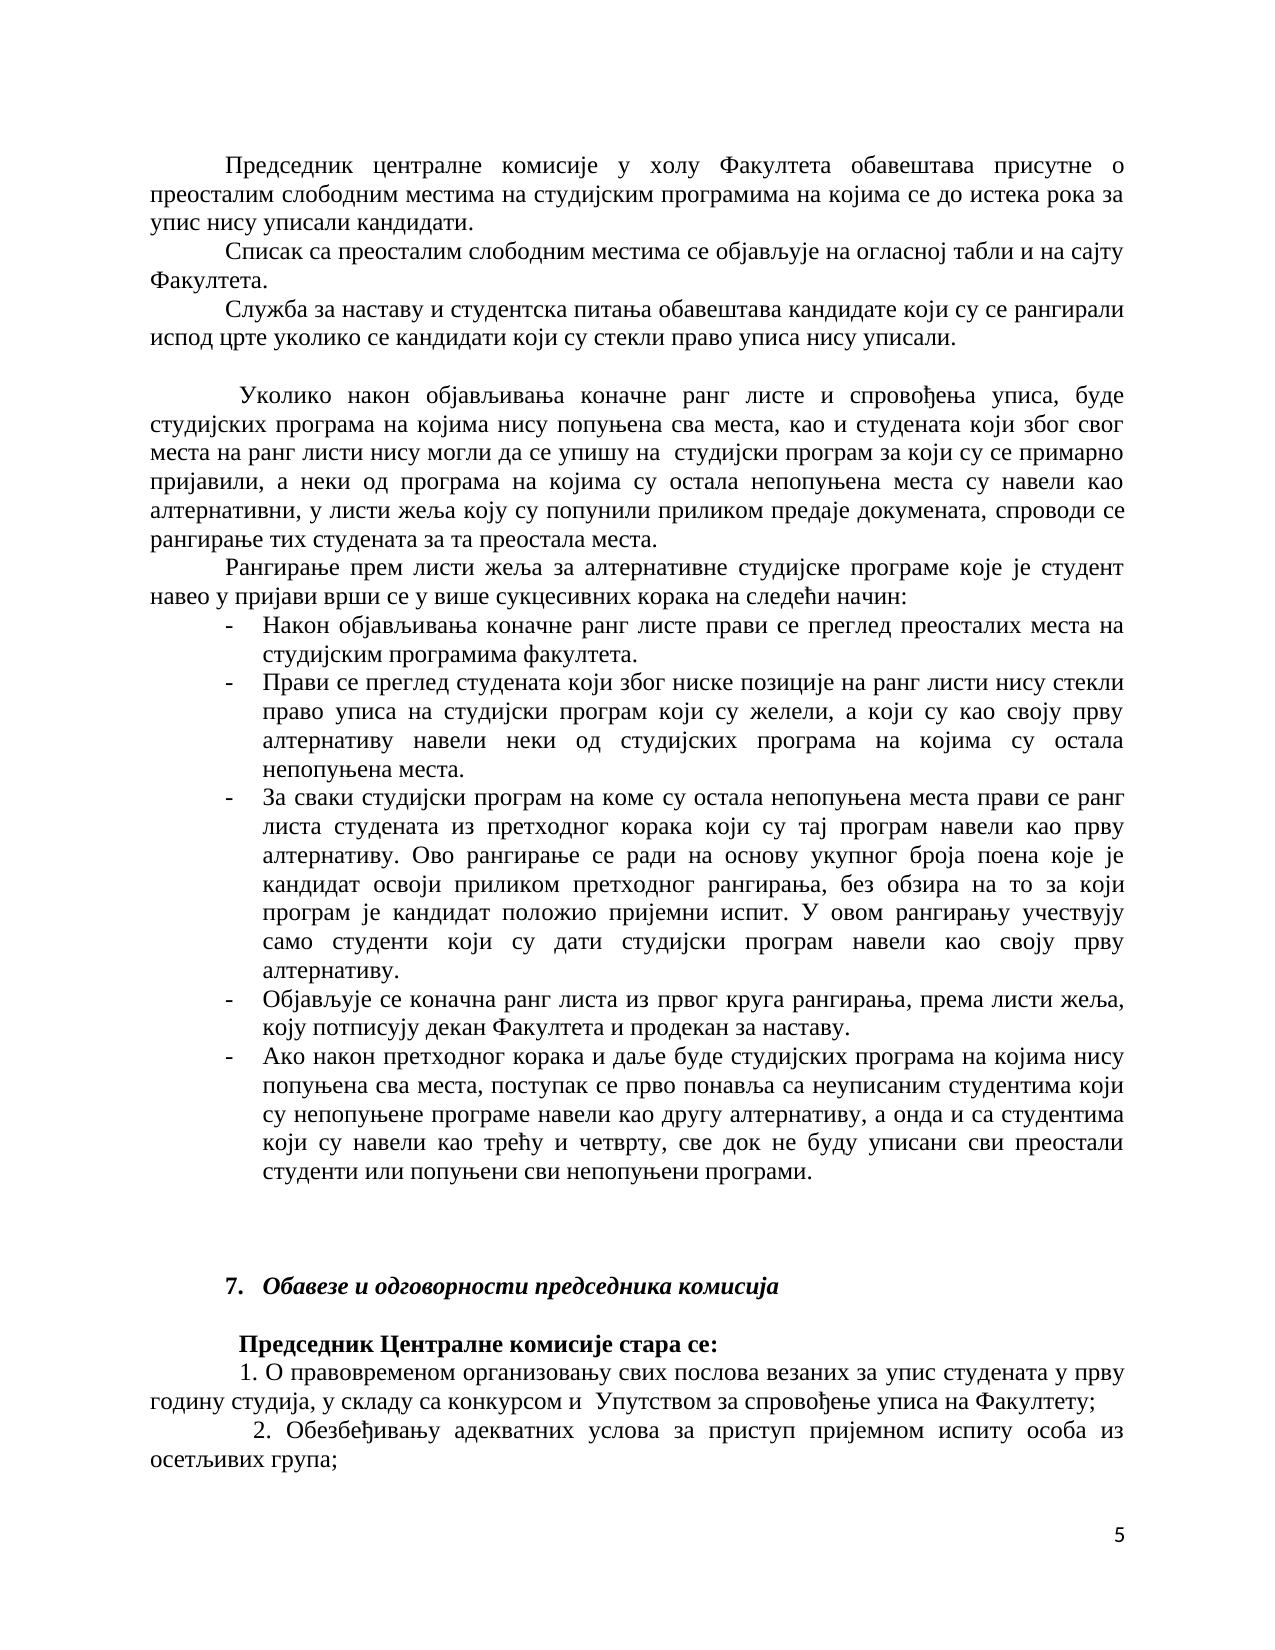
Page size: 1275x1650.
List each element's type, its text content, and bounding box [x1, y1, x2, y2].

text Служба за наставу и студентска питања обавештава кандидате који су се рангирали испод црте уколико се кандидати који су стекли право уписа нису уписали. [150, 294, 1125, 351]
text Председник централне комисије у холу Факултета обавештава присутне о преосталим слободним местима на студијским програмима на којима се до истека рока за упис нису уписали кандидати. [150, 150, 1125, 236]
list Након објављивања коначне ранг листе прави се преглед преосталих места на студијским програмима факултета. [225, 610, 1125, 667]
text Списак са преосталим слободним местима се објављује на огласној табли и на сајту Факултета. [150, 236, 1125, 294]
list Обавезе и одговорности председника комисија [225, 1271, 1125, 1300]
text Рангирање прем листи жеља за алтернативне студијске програме које је студент навео у пријави врши се у више сукцесивних корака на следећи начин: [150, 552, 1125, 610]
list За сваки студијски програм на коме су остала непопуњена места прави се ранг листа студената из претходног корака који су тај програм навели као прву алтернативу. Ово рангирање се ради на основу укупног броја поена које је кандидат освоји приликом претходног рангирања, без обзира на то за који програм је кандидат положио пријемни испит. У овом рангирању учествују само студенти који су дати студијски програм навели као своју прву алтернативу. [225, 782, 1125, 984]
list Ако након претходног корака и даље буде студијских програма на којима нису попуњена сва места, поступак се прво понавља са неуписаним студентима који су непопуњене програме навели као другу алтернативу, а онда и са студентима који су навели као трећу и четврту, све док не буду уписани сви преостали студенти или попуњени сви непопуњени програми. [225, 1041, 1125, 1185]
list Објављује се коначна ранг листа из првог круга рангирања, према листи жеља, коју потписују декан Факултета и продекан за наставу. [225, 984, 1125, 1041]
text Уколико након објављивања коначне ранг листе и спровођења уписа, буде студијских програма на којима нису попуњена сва места, као и студената који због свог места на ранг листи нису могли да се упишу на студијски програм за који су се примарно пријавили, а неки од програма на којима су остала непопуњена места су навели као алтернативни, у листи жеља коју су попунили приликом предаје докумената, спроводи се рангирање тих студената за та преостала места. [150, 380, 1125, 552]
list Прави се преглед студената који због ниске позиције на ранг листи нису стекли право уписа на студијски програм који су желели, а који су као своју прву алтернативу навели неки од студијских програма на којима су остала непопуњена места. [225, 667, 1125, 782]
text 1. О правовременом организовању свих послова везаних за упис студената у прву годину студија, у складу са конкурсом и Упутством за спровођење уписа на Факултету; [150, 1357, 1125, 1415]
text 2. Обезбеђивању адекватних услова за приступ пријемном испиту особа из осетљивих група; [150, 1415, 1125, 1472]
list Председник Централне комисије стара се: [239, 1329, 1125, 1357]
